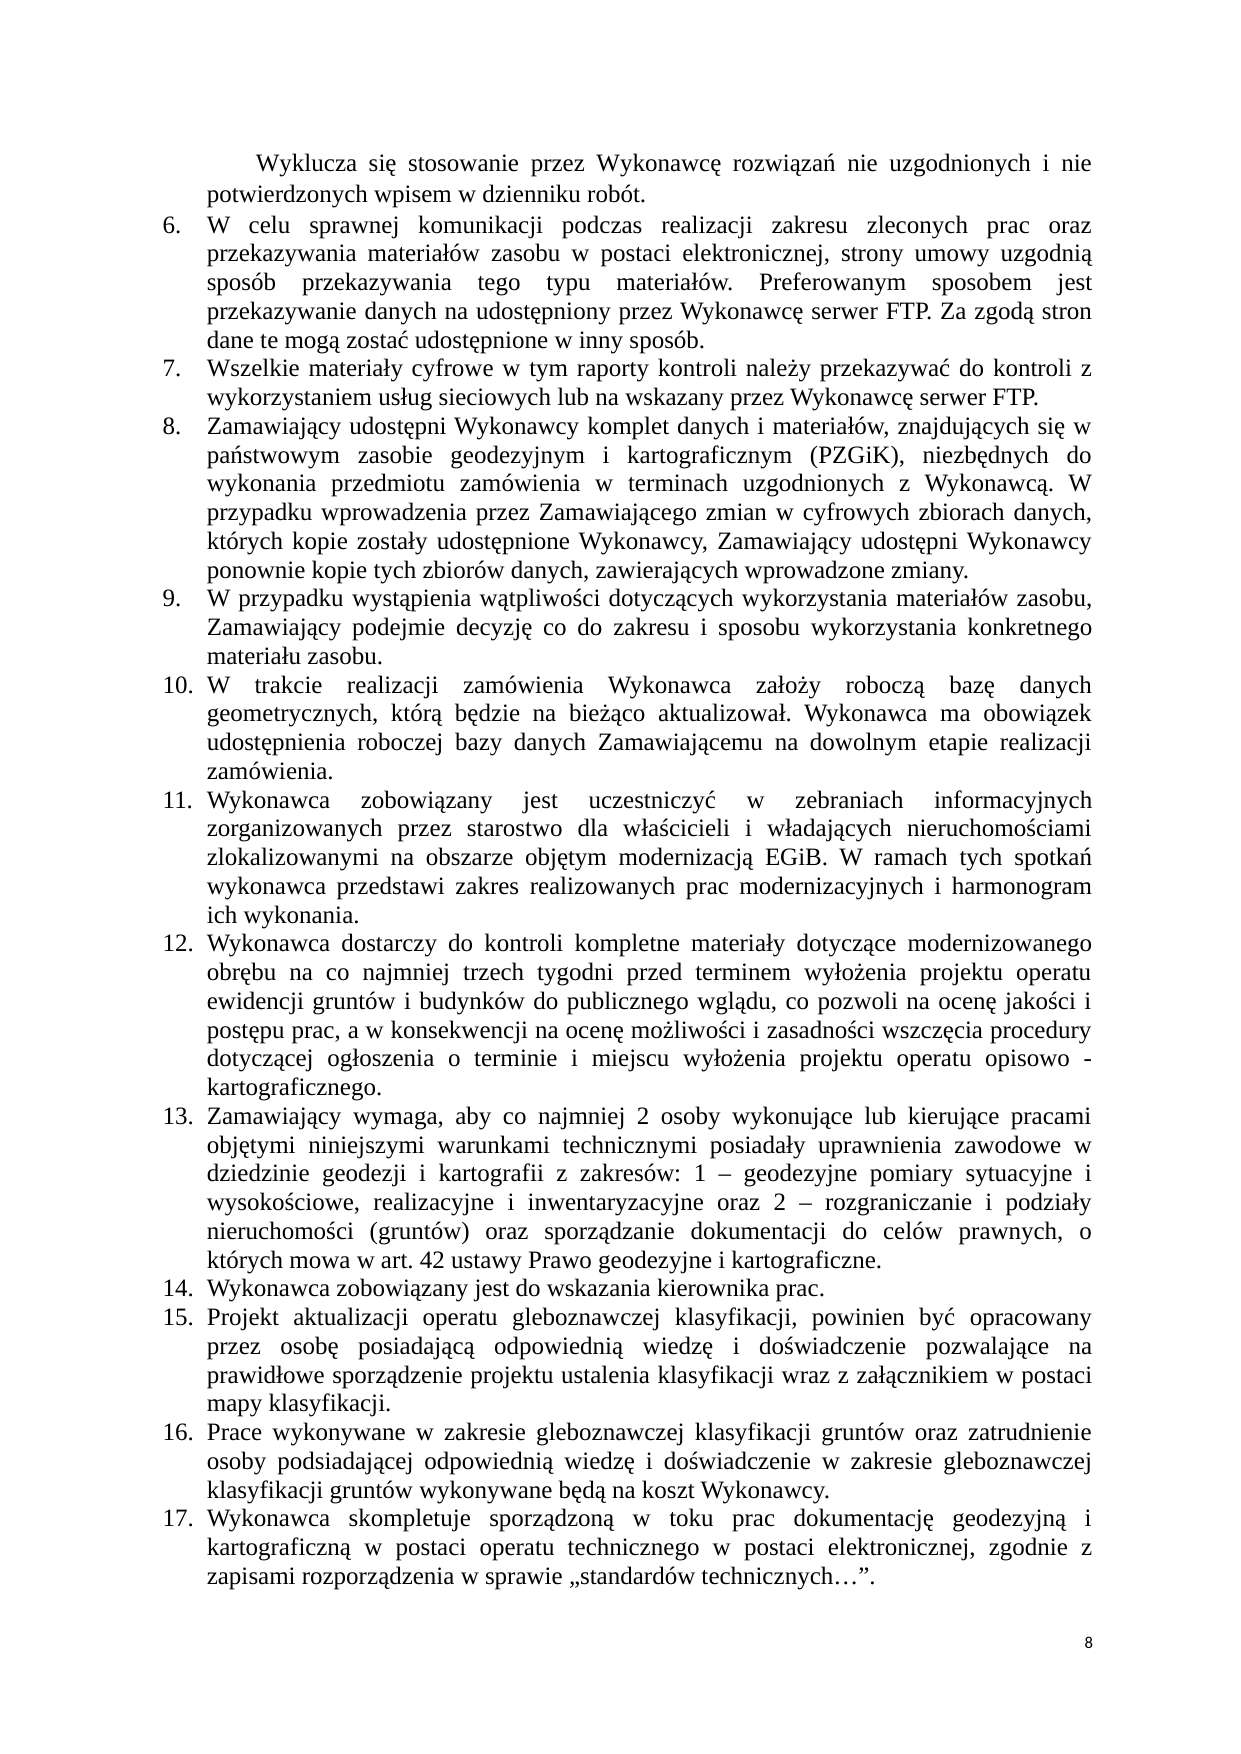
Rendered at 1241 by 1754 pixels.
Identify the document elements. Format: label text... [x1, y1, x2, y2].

list Zamawiający wymaga, aby co najmniej 2 osoby wykonujące lub kierujące pracami objętymi niniejszymi warunkami technicznymi posiadały uprawnienia zawodowe w dziedzinie geodezji i kartografii z zakresów: 1 – geodezyjne pomiary sytuacyjne i wysokościowe, realizacyjne i inwentaryzacyjne oraz 2 – rozgraniczanie i podziały nieruchomości (gruntów) oraz sporządzanie dokumentacji do celów prawnych, o których mowa w art. 42 ustawy Prawo geodezyjne i kartograficzne. [162, 1101, 1093, 1273]
list Wykonawca zobowiązany jest uczestniczyć w zebraniach informacyjnych zorganizowanych przez starostwo dla właścicieli i władających nieruchomościami zlokalizowanymi na obszarze objętym modernizacją EGiB. W ramach tych spotkań wykonawca przedstawi zakres realizowanych prac modernizacyjnych i harmonogram ich wykonania. [162, 785, 1093, 928]
list W celu sprawnej komunikacji podczas realizacji zakresu zleconych prac oraz przekazywania materiałów zasobu w postaci elektronicznej, strony umowy uzgodnią sposób przekazywania tego typu materiałów. Preferowanym sposobem jest przekazywanie danych na udostępniony przez Wykonawcę serwer FTP. Za zgodą stron dane te mogą zostać udostępnione w inny sposób. [162, 210, 1093, 353]
list Wykonawca zobowiązany jest do wskazania kierownika prac. [162, 1273, 1093, 1302]
text Wyklucza się stosowanie przez Wykonawcę rozwiązań nie uzgodnionych i nie potwierdzonych wpisem w dzienniku robót. [162, 148, 1093, 207]
list W trakcie realizacji zamówienia Wykonawca założy roboczą bazę danych geometrycznych, którą będzie na bieżąco aktualizował. Wykonawca ma obowiązek udostępnienia roboczej bazy danych Zamawiającemu na dowolnym etapie realizacji zamówienia. [162, 670, 1093, 785]
list Prace wykonywane w zakresie gleboznawczej klasyfikacji gruntów oraz zatrudnienie osoby podsiadającej odpowiednią wiedzę i doświadczenie w zakresie gleboznawczej klasyfikacji gruntów wykonywane będą na koszt Wykonawcy. [162, 1417, 1093, 1503]
list Projekt aktualizacji operatu gleboznawczej klasyfikacji, powinien być opracowany przez osobę posiadającą odpowiednią wiedzę i doświadczenie pozwalające na prawidłowe sporządzenie projektu ustalenia klasyfikacji wraz z załącznikiem w postaci mapy klasyfikacji. [162, 1302, 1093, 1417]
list W przypadku wystąpienia wątpliwości dotyczących wykorzystania materiałów zasobu, Zamawiający podejmie decyzję co do zakresu i sposobu wykorzystania konkretnego materiału zasobu. [162, 583, 1093, 670]
list Wykonawca skompletuje sporządzoną w toku prac dokumentację geodezyjną i kartograficzną w postaci operatu technicznego w postaci elektronicznej, zgodnie z zapisami rozporządzenia w sprawie „standardów technicznych…”. [162, 1503, 1093, 1590]
list Wszelkie materiały cyfrowe w tym raporty kontroli należy przekazywać do kontroli z wykorzystaniem usług sieciowych lub na wskazany przez Wykonawcę serwer FTP. [162, 353, 1093, 411]
list Zamawiający udostępni Wykonawcy komplet danych i materiałów, znajdujących się w państwowym zasobie geodezyjnym i kartograficznym (PZGiK), niezbędnych do wykonania przedmiotu zamówienia w terminach uzgodnionych z Wykonawcą. W przypadku wprowadzenia przez Zamawiającego zmian w cyfrowych zbiorach danych, których kopie zostały udostępnione Wykonawcy, Zamawiający udostępni Wykonawcy ponownie kopie tych zbiorów danych, zawierających wprowadzone zmiany. [162, 411, 1093, 583]
list Wykonawca dostarczy do kontroli kompletne materiały dotyczące modernizowanego obrębu na co najmniej trzech tygodni przed terminem wyłożenia projektu operatu ewidencji gruntów i budynków do publicznego wglądu, co pozwoli na ocenę jakości i postępu prac, a w konsekwencji na ocenę możliwości i zasadności wszczęcia procedury dotyczącej ogłoszenia o terminie i miejscu wyłożenia projektu operatu opisowo - kartograficznego. [162, 928, 1093, 1101]
